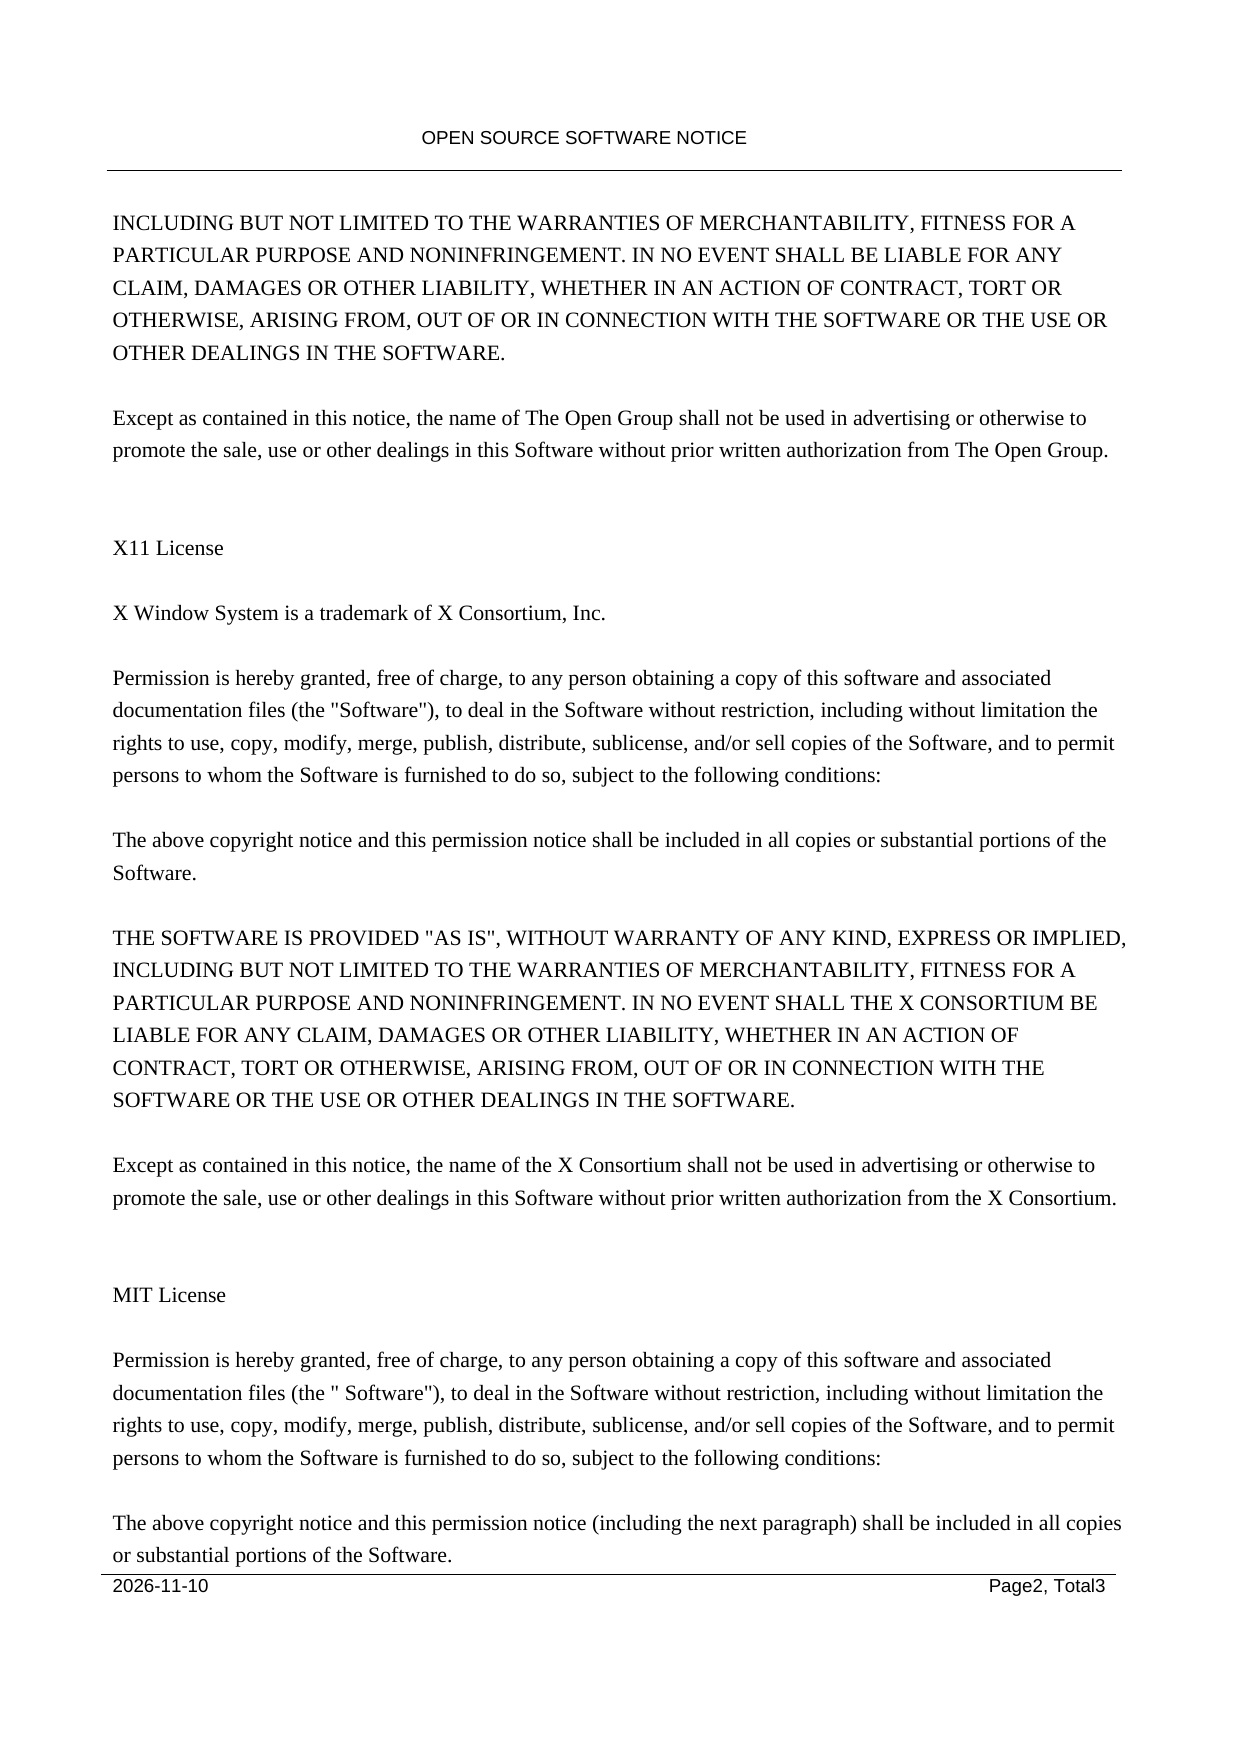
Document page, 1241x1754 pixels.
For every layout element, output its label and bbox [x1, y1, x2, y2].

text [112, 206, 1128, 1571]
